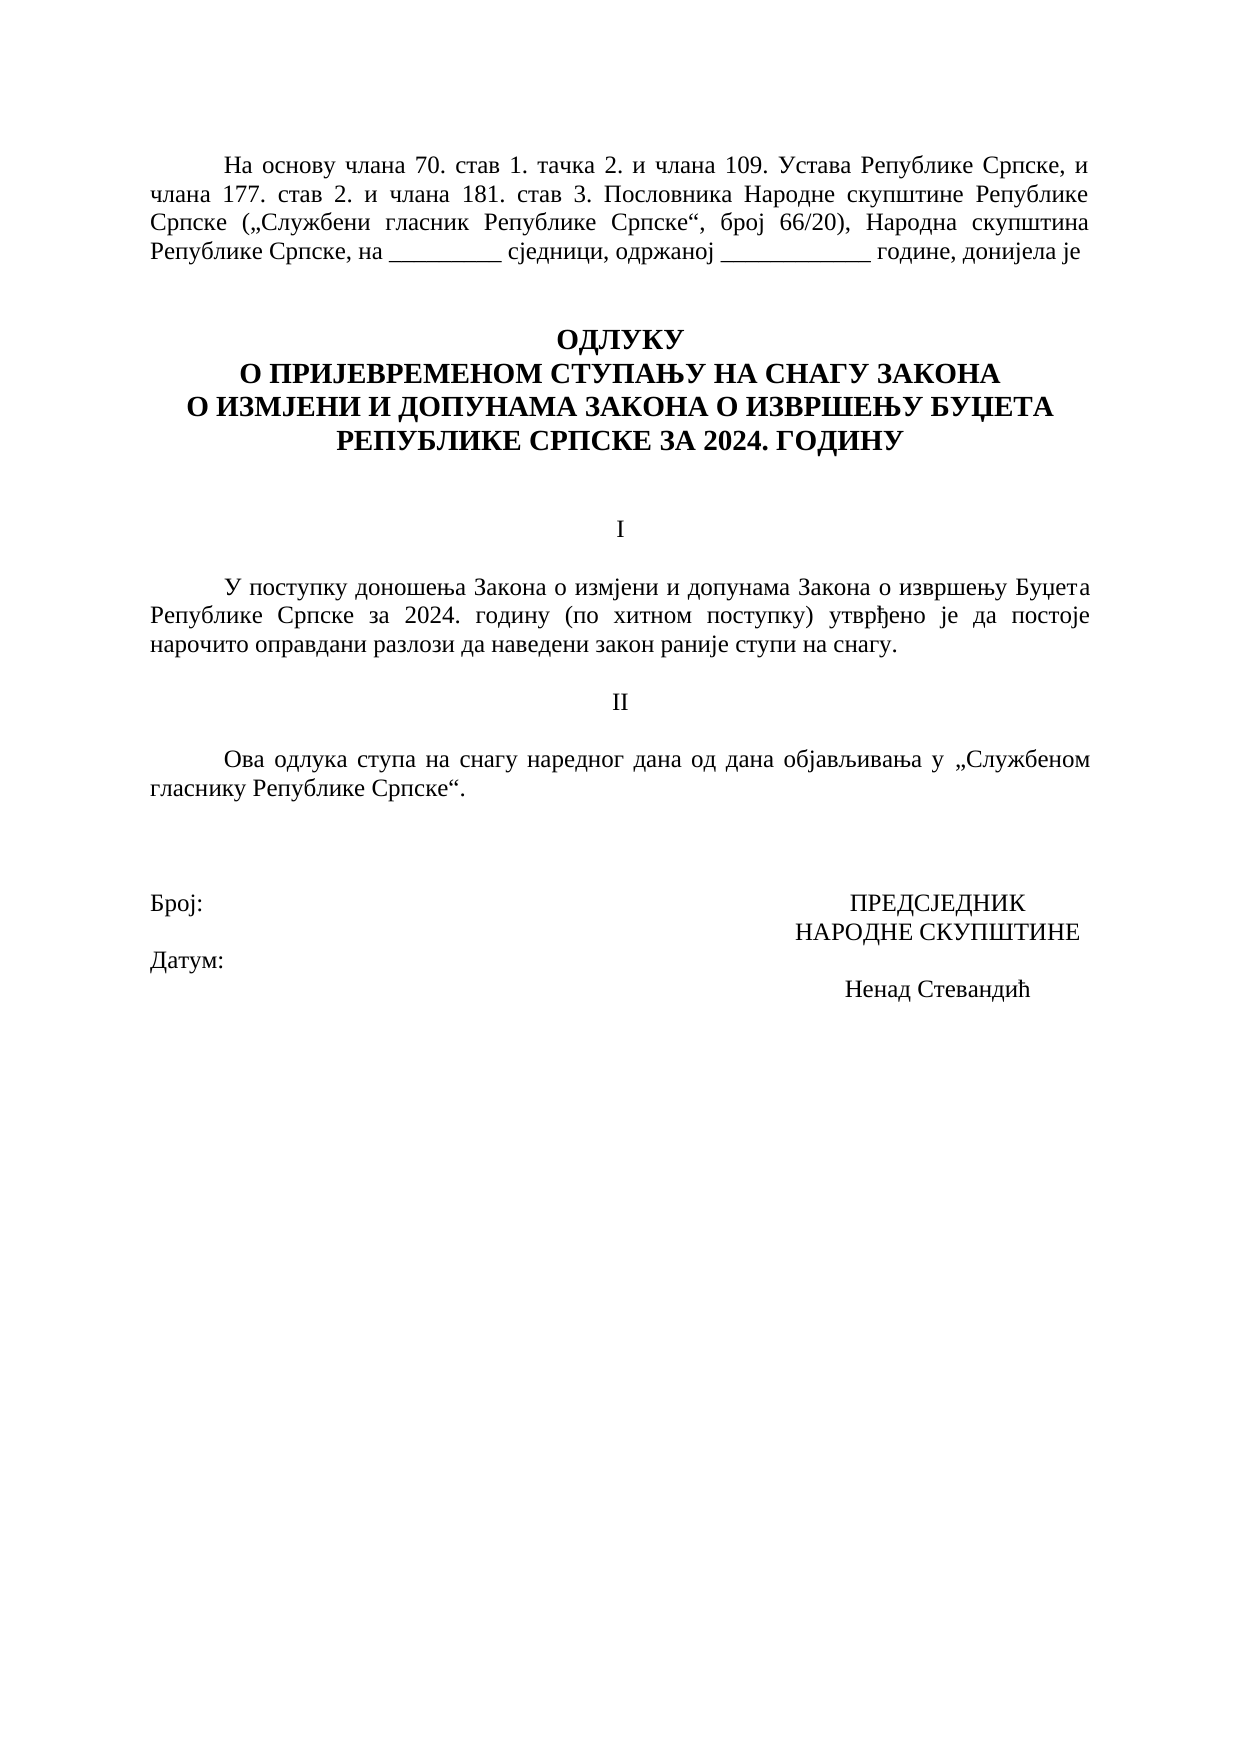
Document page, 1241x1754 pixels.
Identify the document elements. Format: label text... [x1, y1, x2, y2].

text У поступку доношења Закона о измјени и допунама Закона о извршењу Буџета Републике Српске за 2024. годину (по хитном поступку) утврђено је да постоје нарочито оправдани разлози да наведени закон раније ступи на снагу. [150, 572, 1090, 658]
text I [150, 514, 1090, 543]
text Ова одлука ступа на снагу наредног дана од дана објављивања у „Службеном гласнику Републике Српске“. [150, 744, 1090, 802]
text На основу члана 70. став 1. тачка 2. и члана 109. Устава Републике Српске, и члана 177. став 2. и члана 181. став 3. Пословника Народне скупштине Републике Српске („Службени гласник Републике Српске“, број 66/20), Народна скупштина Републике Српске, на _________ сједници, одржаној ____________ године, донијела је [150, 150, 1090, 265]
text О ПРИЈЕВРЕМЕНОМ СТУПАЊУ НА СНАГУ ЗАКОНА [150, 356, 1090, 389]
text ОДЛУКУ [150, 322, 1090, 356]
text Број: ПРЕДСЈЕДНИК [150, 888, 1090, 917]
text НАРОДНЕ СКУПШТИНЕ [150, 917, 1090, 945]
text II [150, 687, 1090, 715]
text Датум: [150, 945, 1090, 974]
text Ненад Стевандић [150, 974, 1090, 1003]
text О ИЗМЈЕНИ И ДОПУНАМА ЗАКОНА О ИЗВРШЕЊУ БУЏЕТА РЕПУБЛИКЕ СРПСКЕ ЗА 2024. ГОДИНУ [150, 389, 1090, 457]
